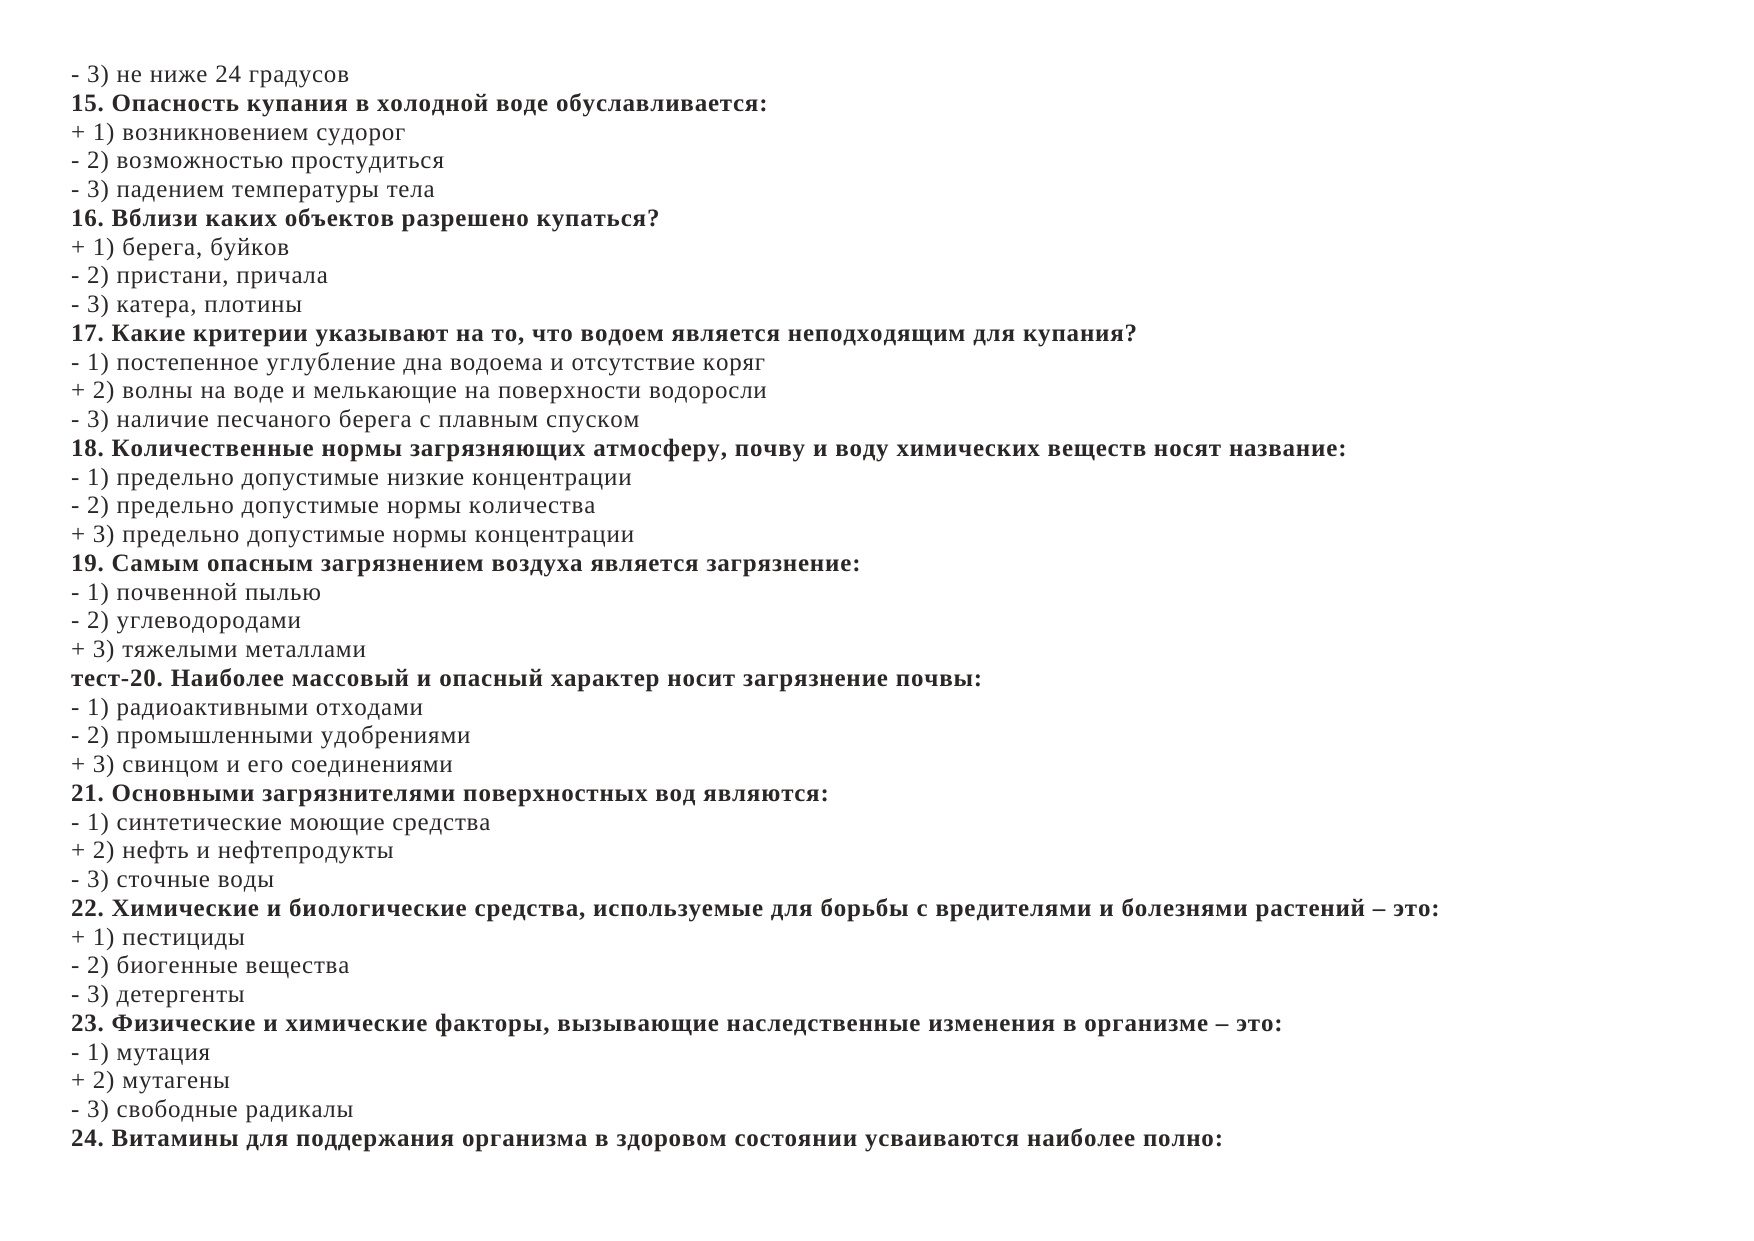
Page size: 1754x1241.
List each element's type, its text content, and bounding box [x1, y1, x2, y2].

text - 2) углеводородами [71, 605, 1683, 634]
text - 3) сточные воды [71, 864, 1683, 893]
text + 3) тяжелыми металлами [71, 634, 1683, 663]
text + 1) возникновением судорог [71, 117, 1683, 145]
text - 1) предельно допустимые низкие концентрации [71, 462, 1683, 490]
text + 2) волны на воде и мелькающие на поверхности водоросли [71, 375, 1683, 404]
text + 1) пестициды [71, 922, 1683, 950]
text - 1) радиоактивными отходами [71, 692, 1683, 720]
text + 3) свинцом и его соединениями [71, 749, 1683, 778]
text - 3) свободные радикалы [71, 1094, 1683, 1123]
text 15. Опасность купания в холодной воде обуславливается: [71, 88, 1683, 117]
text - 3) не ниже 24 градусов [71, 59, 1683, 88]
text 22. Химические и биологические средства, используемые для борьбы с вредителями и болезнями растений – это: [71, 893, 1683, 922]
text 16. Вблизи каких объектов разрешено купаться? [71, 203, 1683, 232]
text + 1) берега, буйков [71, 232, 1683, 260]
text - 3) наличие песчаного берега с плавным спуском [71, 404, 1683, 433]
text 19. Самым опасным загрязнением воздуха является загрязнение: [71, 548, 1683, 577]
text 24. Витамины для поддержания организма в здоровом состоянии усваиваются наиболее полно: [71, 1123, 1683, 1152]
text - 2) возможностью простудиться [71, 145, 1683, 174]
text - 2) предельно допустимые нормы количества [71, 490, 1683, 519]
text - 1) синтетические моющие средства [71, 807, 1683, 835]
text - 1) мутация [71, 1037, 1683, 1065]
text - 3) падением температуры тела [71, 174, 1683, 203]
text - 3) детергенты [71, 979, 1683, 1008]
text - 3) катера, плотины [71, 289, 1683, 318]
text - 1) постепенное углубление дна водоема и отсутствие коряг [71, 347, 1683, 375]
text + 2) нефть и нефтепродукты [71, 835, 1683, 864]
text 18. Количественные нормы загрязняющих атмосферу, почву и воду химических веществ носят название: [71, 433, 1683, 462]
text 17. Какие критерии указывают на то, что водоем является неподходящим для купания? [71, 318, 1683, 347]
text - 2) биогенные вещества [71, 950, 1683, 979]
text + 2) мутагены [71, 1065, 1683, 1094]
text тест-20. Наиболее массовый и опасный характер носит загрязнение почвы: [71, 663, 1683, 692]
text 23. Физические и химические факторы, вызывающие наследственные изменения в организме – это: [71, 1008, 1683, 1037]
text - 2) пристани, причала [71, 260, 1683, 289]
text - 1) почвенной пылью [71, 577, 1683, 605]
text - 2) промышленными удобрениями [71, 720, 1683, 749]
text 21. Основными загрязнителями поверхностных вод являются: [71, 778, 1683, 807]
text + 3) предельно допустимые нормы концентрации [71, 519, 1683, 548]
